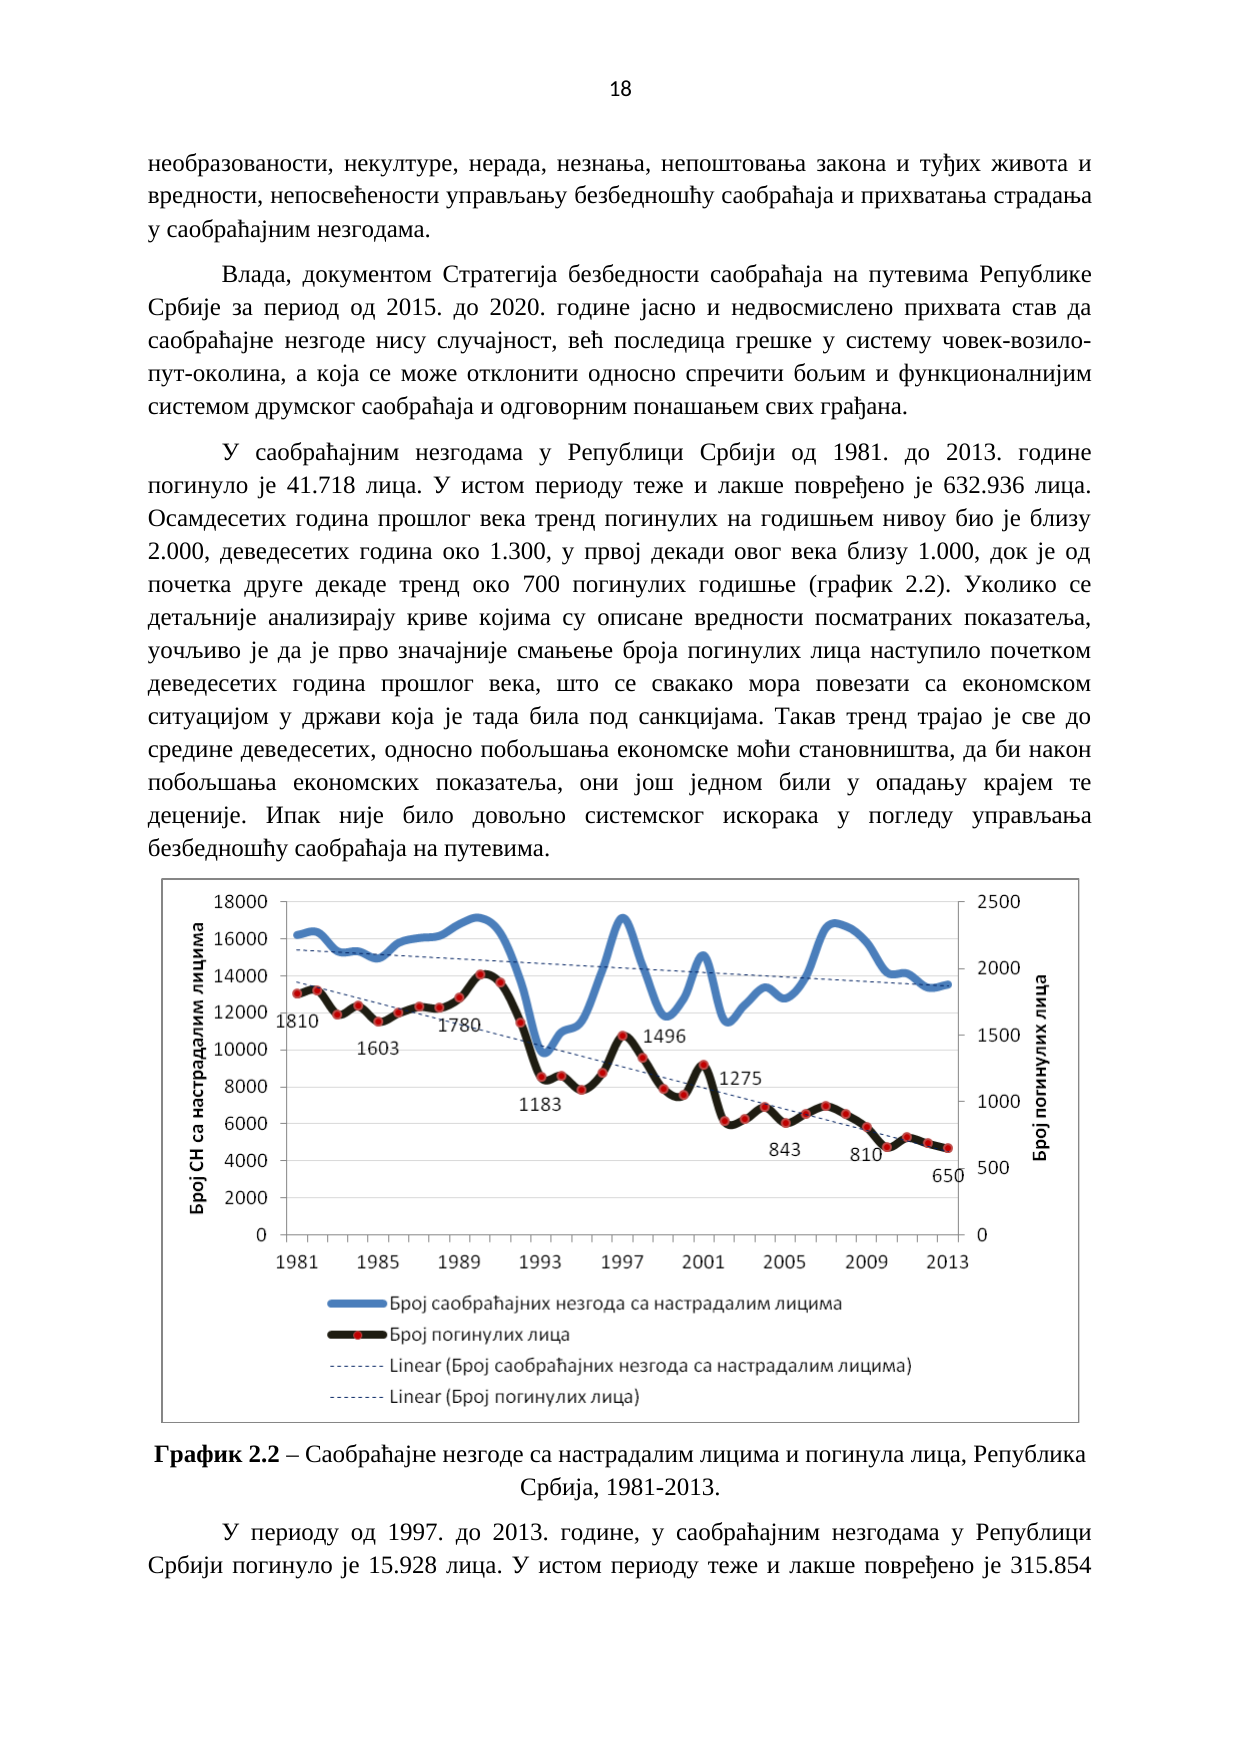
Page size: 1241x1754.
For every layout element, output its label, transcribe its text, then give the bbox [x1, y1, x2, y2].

picture [160, 878, 1080, 1423]
text Влада, документом Стратегија безбедности саобраћаја на путевима Републике Србије за период од 2015. до 2020. године јасно и недвосмислено прихвата став да саобраћајне незгоде нису случајност, већ последица грешке у систему човек-возило-пут-околина, а која се може отклонити односно спречити бољим и функционалнијим системом друмског саобраћаја и одговорним понашањем свих грађана. [148, 259, 1093, 420]
text У саобраћајним незгодама у Републици Србији од 1981. до 2013. године погинуло је 41.718 лица. У истом периоду теже и лакше повређено је 632.936 лица. Осамдесетих година прошлог века тренд погинулих на годишњем нивоу био је близу 2.000, деведесетих година око 1.300, у првој декади овог века близу 1.000, док је од почетка друге декаде тренд око 700 погинулих годишње (график 2.2). Уколико се детаљније анализирају криве којима су описане вредности посматраних показатеља, уочљиво је да је прво значајније смањење броја погинулих лица наступило почетком деведесетих година прошлог века, што се свакако мора повезати са економском ситуацијом у држави која је тада била под санкцијама. Такав тренд трајао је све до средине деведесетих, односно побољшања економске моћи становништва, да би након побољшања економских показатеља, они још једном били у опадању крајем те деценије. Ипак није било довољно системског искорака у погледу управљања безбедношћу саобраћаја на путевима. [148, 437, 1093, 862]
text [148, 1517, 1093, 1579]
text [148, 148, 1093, 242]
text График 2.2 – Саобраћајне незгоде са настрадалим лицима и погинула лица, Република Србија, 1981-2013. [148, 1439, 1093, 1501]
